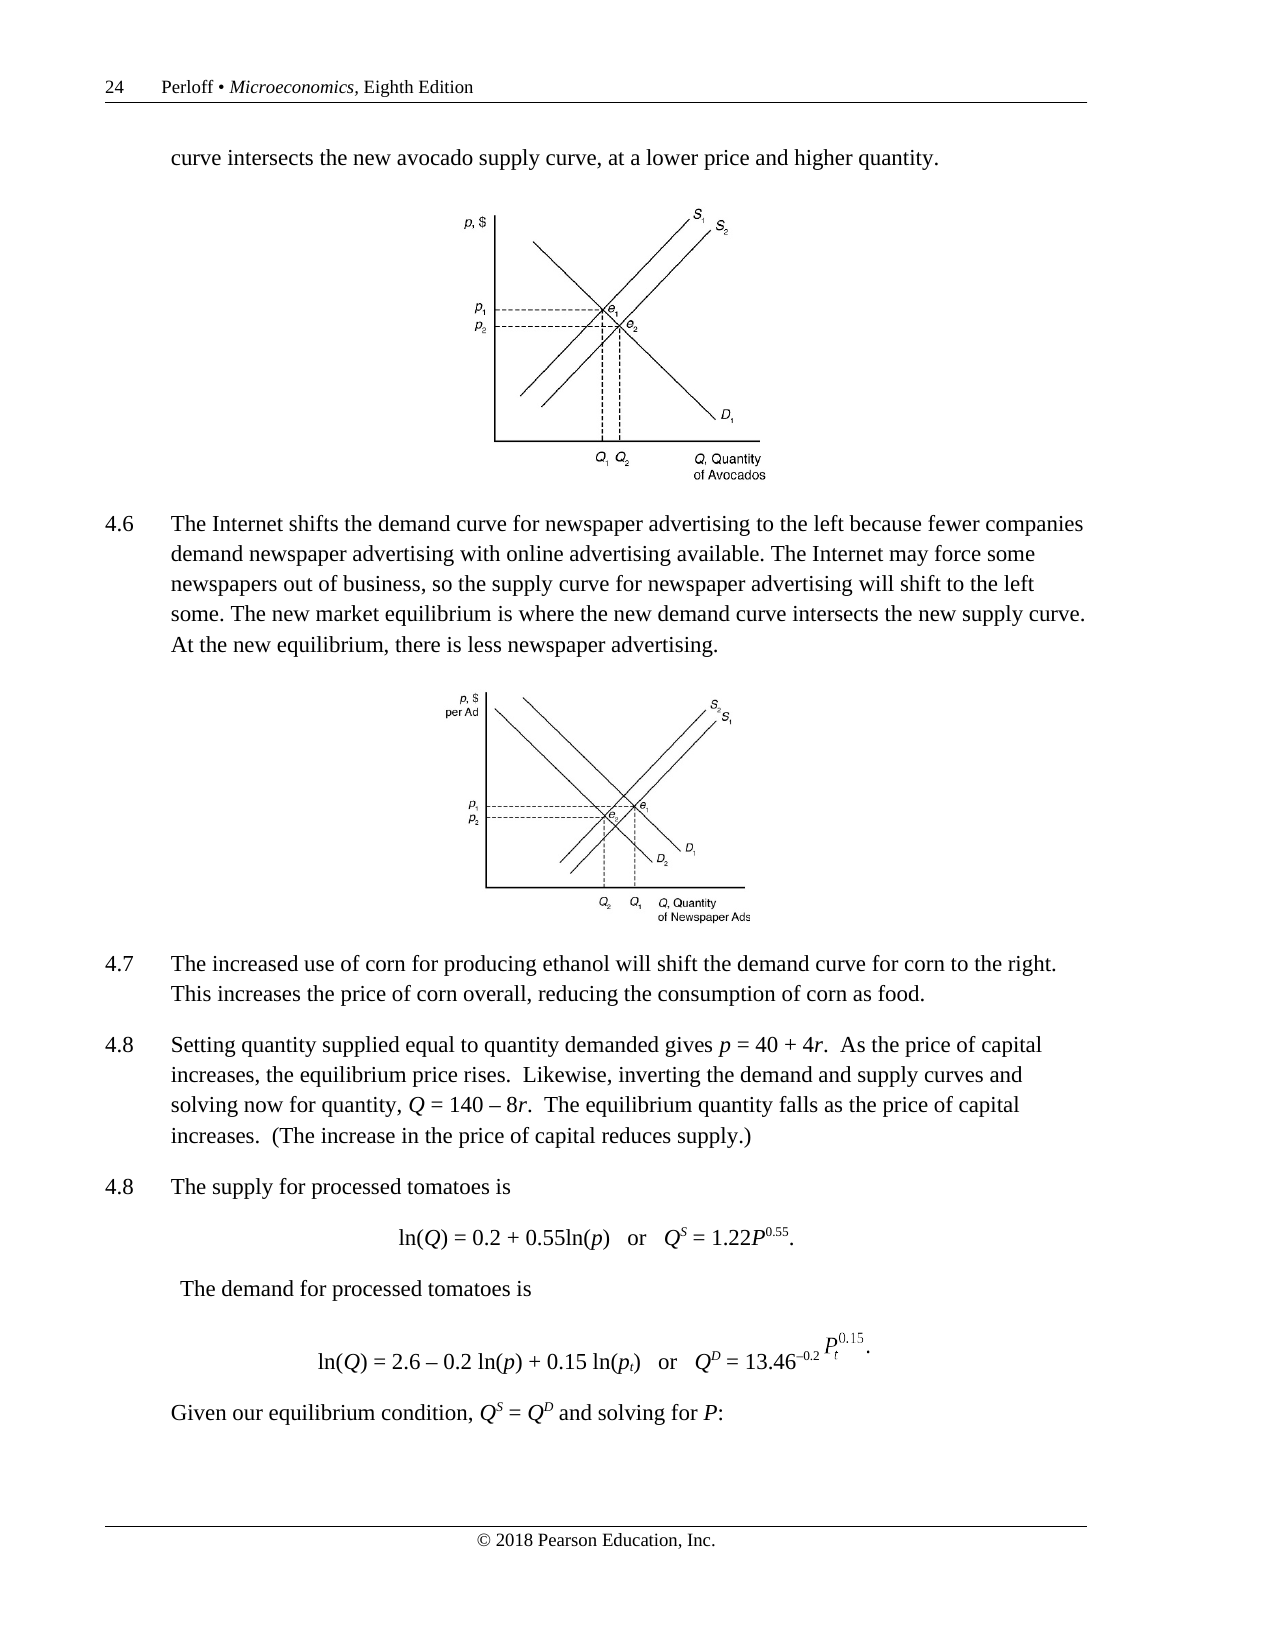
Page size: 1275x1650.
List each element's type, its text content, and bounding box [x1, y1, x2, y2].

picture [442, 681, 750, 926]
text ln(Q) = 2.6 – 0.2 ln(p) + 0.15 ln(pt) or QD = 13.46–0.2 [105, 1326, 1087, 1374]
list 4.7 The increased use of corn for producing ethanol will shift the demand curve for corn to the right. This increases the price of corn overall, reducing the consumption of corn as food. [105, 950, 1087, 1006]
picture [426, 194, 766, 486]
list The demand for processed tomatoes is [105, 1275, 1087, 1301]
text 4.6 The Internet shifts the demand curve for newspaper advertising to the left because fewer companies demand newspaper advertising with online advertising available. The Internet may force some newspapers out of business, so the supply curve for newspaper advertising will shift to the left some. The new market equilibrium is where the new demand curve intersects the new supply curve. At the new equilibrium, there is less newspaper advertising. [105, 510, 1087, 657]
text ln(Q) = 0.2 + 0.55ln(p) or QS = 1.22P0.55. [105, 1224, 1087, 1250]
list 4.8 Setting quantity supplied equal to quantity demanded gives p = 40 + 4r. As the price of capital increases, the equilibrium price rises. Likewise, inverting the demand and supply curves and solving now for quantity, Q = 140 – 8r. The equilibrium quantity falls as the price of capital increases. (The increase in the price of capital reduces supply.) [105, 1031, 1087, 1148]
list 4.8 The supply for processed tomatoes is [105, 1173, 1087, 1199]
list Given our equilibrium condition, QS = QD and solving for P: [105, 1399, 1087, 1426]
